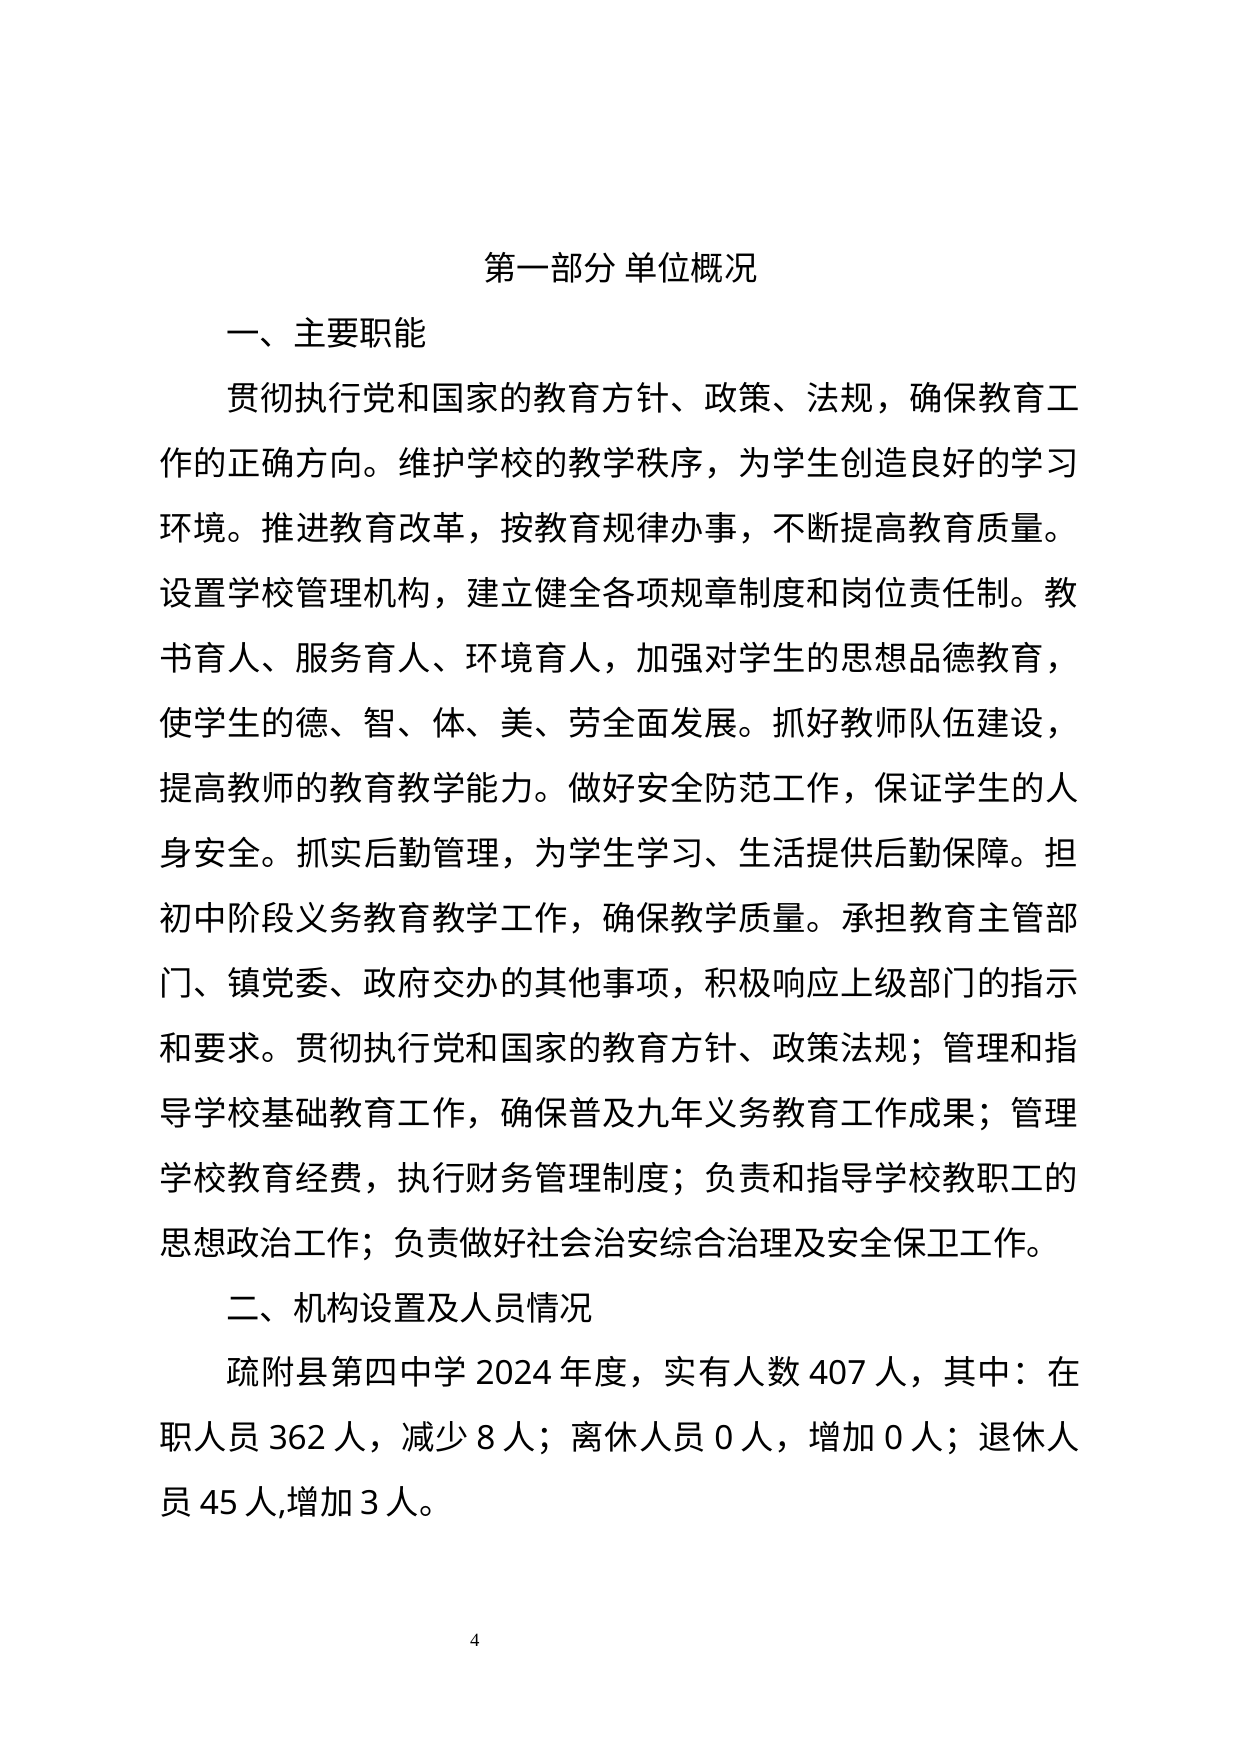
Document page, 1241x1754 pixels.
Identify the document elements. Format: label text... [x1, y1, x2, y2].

text 贯彻执行党和国家的教育方针、政策、法规‌，确保教育工作的正确方向。‌‌维护学校的教学秩序‌，为学生创造良好的学习环境。‌推进教育改革‌，按教育规律办事，不断提高教育质量。设置学校管理机构‌，建立健全各项规章制度和岗位责任制。教书育人、服务育人、环境育人‌，加强对学生的思想品德教育，使学生的德、智、体、美、劳全面发展。抓好教师队伍建设‌，提高教师的教育教学能力。‌做好安全防范工作‌，保证学生的人身安全。‌抓实后勤管理‌，为学生学习、生活提供后勤保障。担初中阶段义务教育教学工作‌，确保教学质量。‌承担教育主管部门、镇党委、政府交办的其他事项‌，积极响应上级部门的指示和要求。贯彻执行党和国家的教育方针、政策法规；管理和指导学校基础教育工作，确保普及九年义务教育工作成果；管理学校教育经费，执行财务管理制度；负责和指导学校教职工的思想政治工作；负责做好社会治安综合治理及安全保卫工作。 [159, 363, 1081, 1273]
text 第一部分 单位概况 [159, 233, 1081, 298]
text 二、机构设置及人员情况 [159, 1273, 1081, 1338]
text 一、主要职能 [159, 298, 1081, 363]
text 疏附县第四中学2024年度，实有人数407人，其中：在职人员362人，减少8人；离休人员0人，增加0人；退休人员45人,增加3人。 [159, 1338, 1081, 1533]
